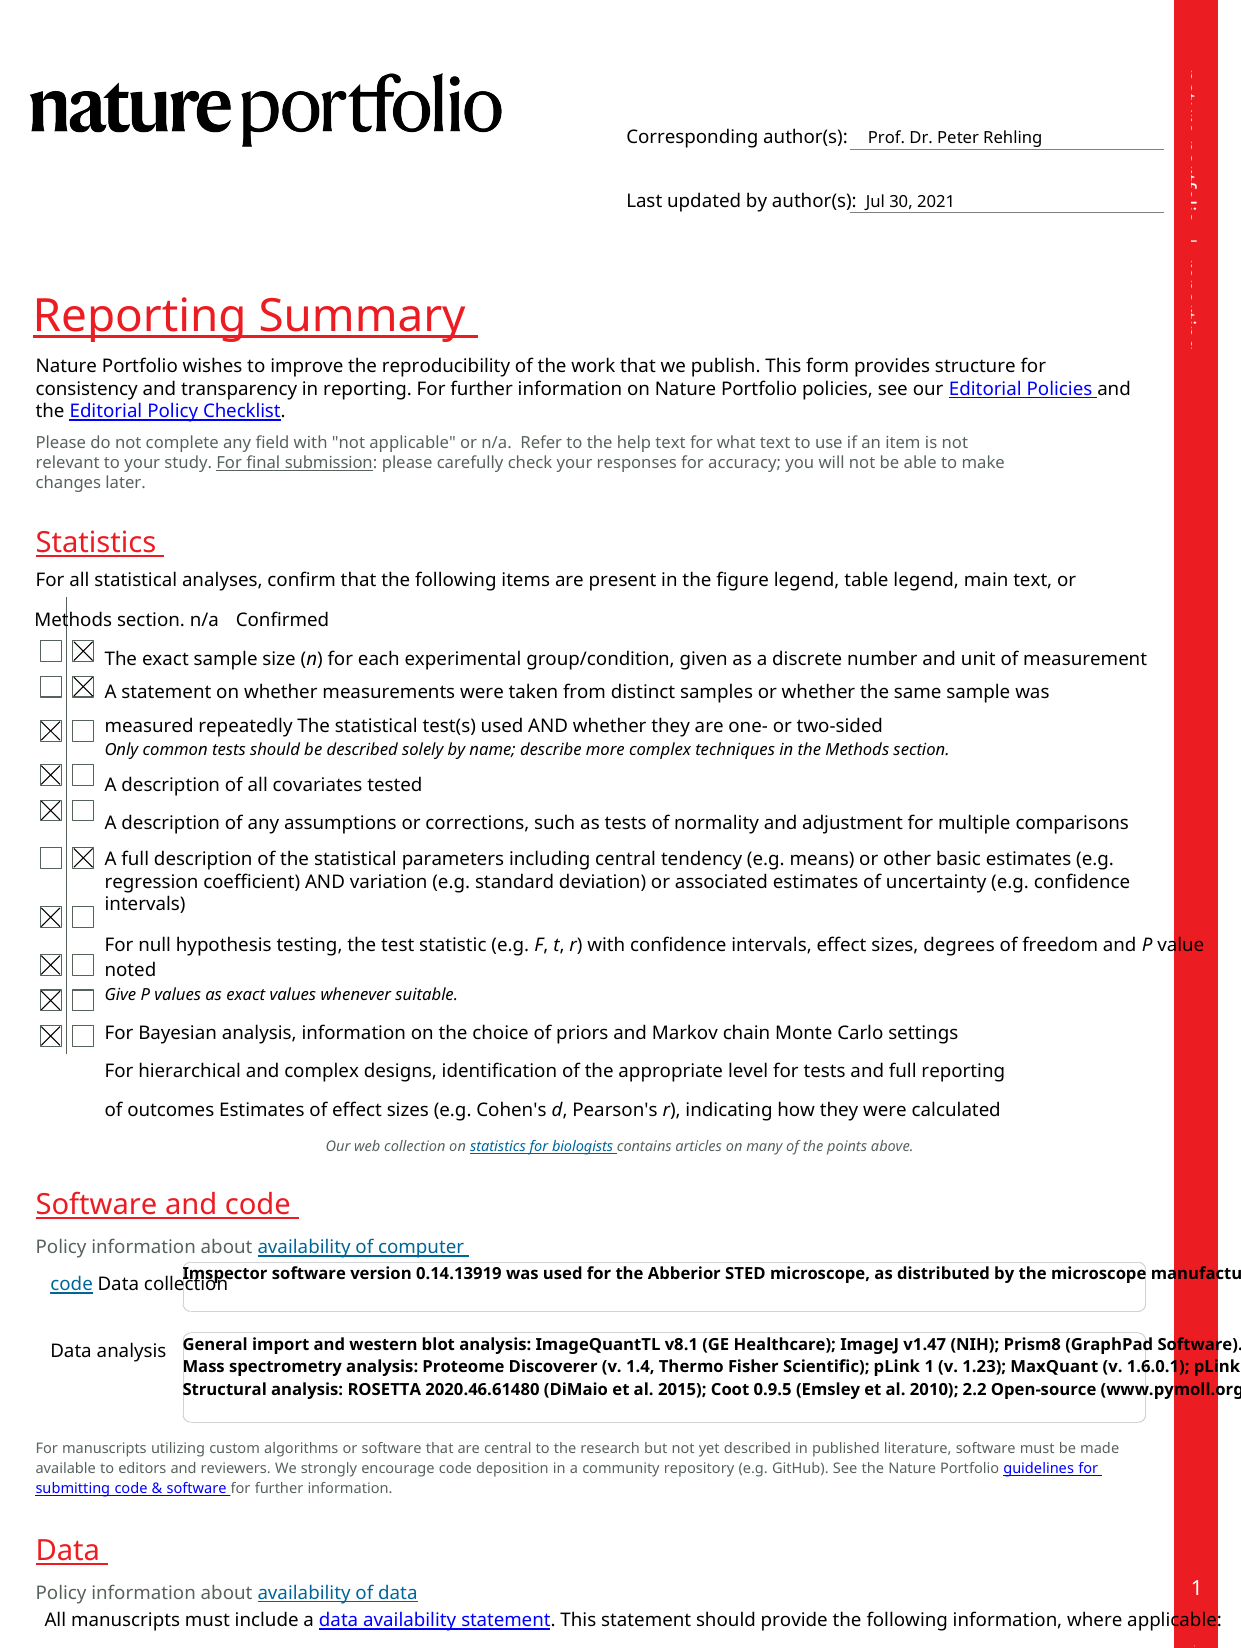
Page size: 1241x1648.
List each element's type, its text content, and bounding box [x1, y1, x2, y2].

text Give P values as exact values whenever suitable. [104, 982, 1240, 1005]
text Corresponding author(s): Prof. Dr. Peter Rehling [626, 123, 1240, 149]
text For Bayesian analysis, information on the choice of priors and Markov chain Monte Carlo settings [104, 1019, 1240, 1045]
text For manuscripts utilizing custom algorithms or software that are central to the research but not yet described in published literature, software must be made available to editors and reviewers. We strongly encourage code deposition in a community repository (e.g. GitHub). See the Nature Portfolio guidelines for submitting code & software for further information. [35, 1438, 1165, 1497]
text The exact sample size (n) for each experimental group/condition, given as a discrete number and unit of measurement [104, 647, 1240, 669]
subtitle Data [35, 1529, 1240, 1569]
text Only common tests should be described solely by name; describe more complex techniques in the Methods section. [104, 737, 1240, 760]
text Policy information about availability of computer code Data collection [35, 1233, 477, 1296]
text For null hypothesis testing, the test statistic (e.g. F, t, r) with confidence intervals, effect sizes, degrees of freedom and P value noted [104, 931, 1240, 982]
text Our web collection on statistics for biologists contains articles on many of the points above. [325, 1136, 1240, 1156]
picture [29, 73, 502, 147]
text Nature Portfolio wishes to improve the reproducibility of the work that we publish. This form provides structure for consistency and transparency in reporting. For further information on Nature Portfolio policies, see our Editorial Policies and the Editorial Policy Checklist. [35, 354, 1142, 422]
text A description of all covariates tested [104, 771, 1240, 797]
text Please do not complete any field with "not applicable" or n/a. Refer to the help text for what text to use if an item is not relevant to your study. For final submission: please carefully check your responses for accuracy; you will not be able to make changes later. [35, 433, 1016, 493]
text A description of any assumptions or corrections, such as tests of normality and adjustment for multiple comparisons [104, 809, 1240, 835]
subtitle Software and code [35, 1183, 1240, 1223]
subtitle Statistics [35, 521, 1240, 561]
text Last updated by author(s): Jul 30, 2021 [626, 187, 1240, 213]
text For all statistical analyses, confirm that the following items are present in the figure legend, table legend, main text, or Methods section. n/a Confirmed [34, 566, 1084, 632]
text Policy information about availability of data [35, 1579, 1240, 1605]
text All manuscripts must include a data availability statement. This statement should provide the following information, where applicable: [44, 1607, 1240, 1632]
text Reporting Summary [32, 282, 1240, 344]
text Data analysis [50, 1337, 1240, 1363]
text A full description of the statistical parameters including central tendency (e.g. means) or other basic estimates (e.g. regression coefficient) AND variation (e.g. standard deviation) or associated estimates of uncertainty (e.g. confidence intervals) [104, 848, 1165, 915]
text A statement on whether measurements were taken from distinct samples or whether the same sample was measured repeatedly The statistical test(s) used AND whether they are one- or two-sided [104, 671, 1084, 737]
text For hierarchical and complex designs, identification of the appropriate level for tests and full reporting of outcomes Estimates of effect sizes (e.g. Cohen's d, Pearson's r), indicating how they were calculated [104, 1057, 1016, 1122]
